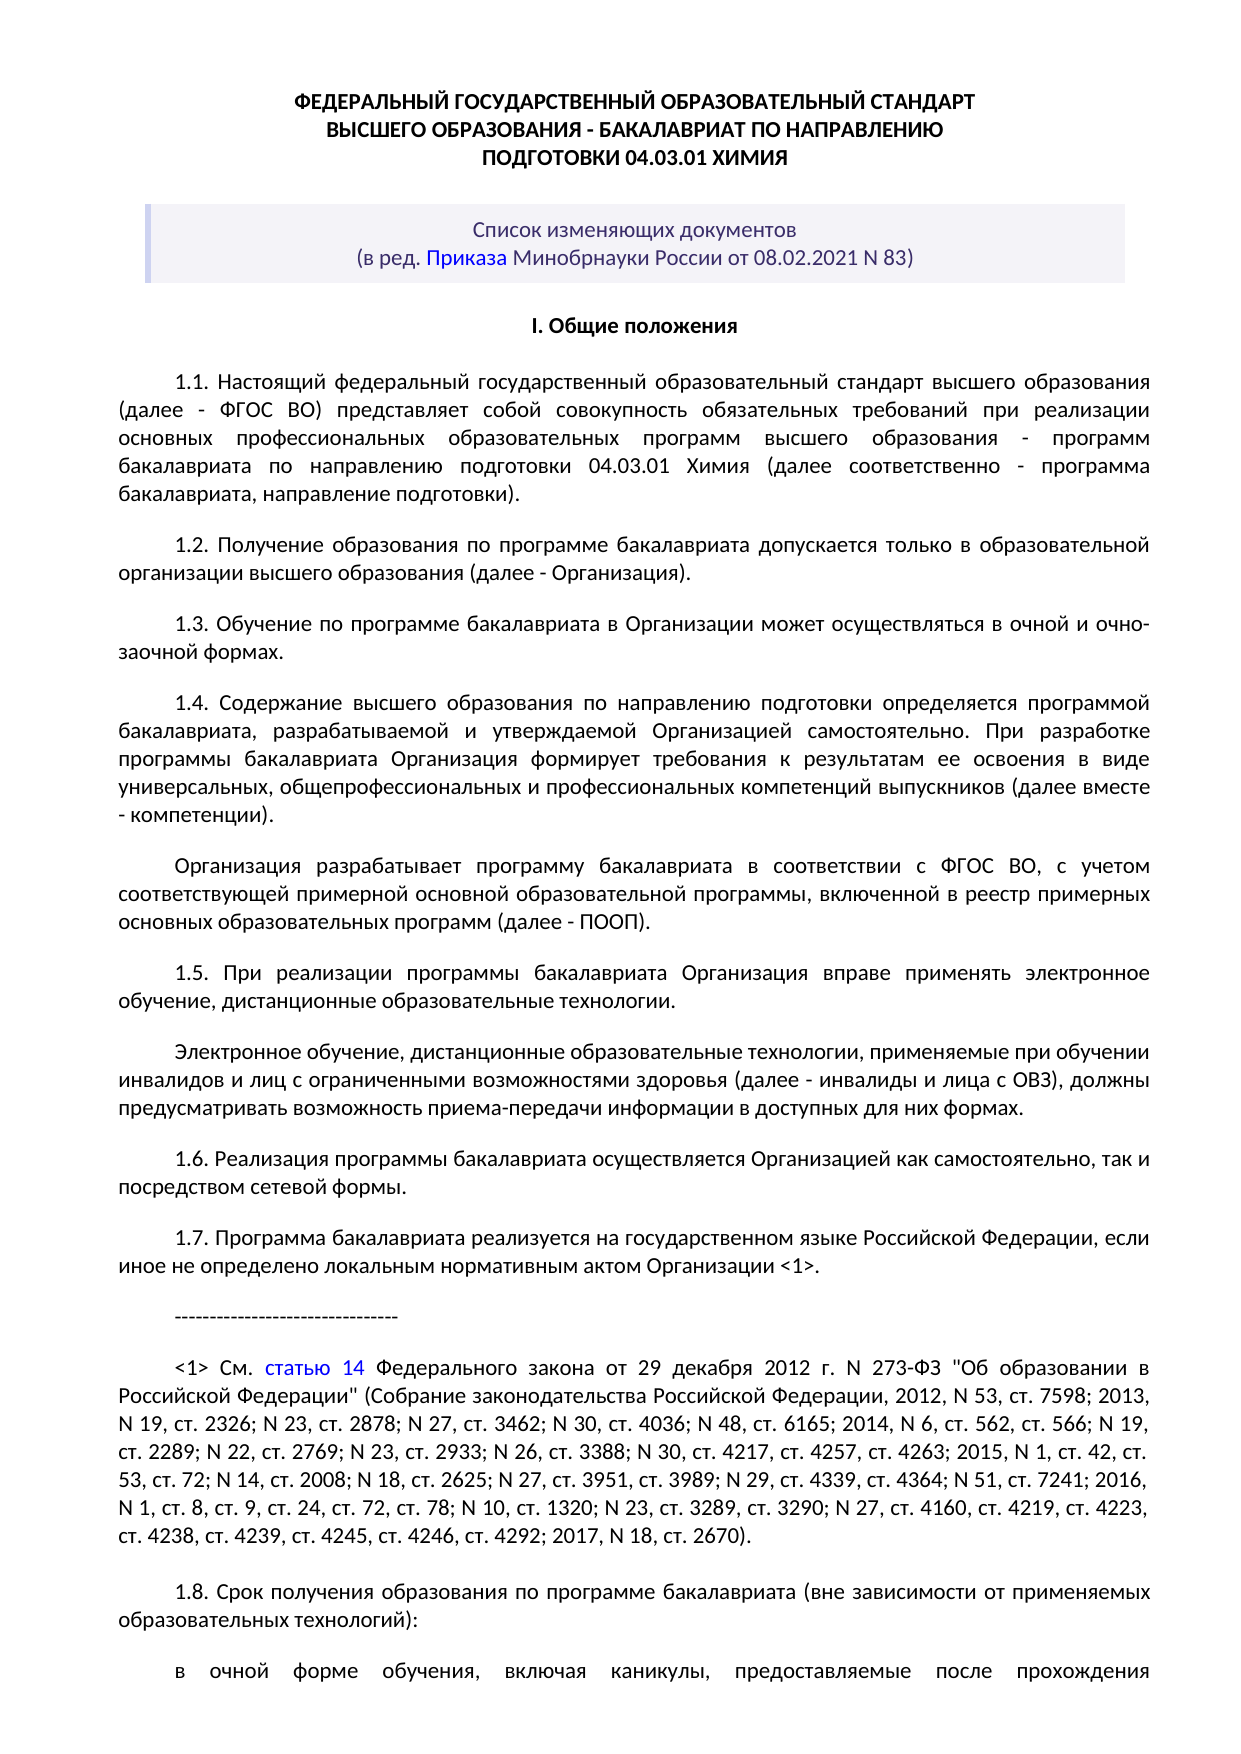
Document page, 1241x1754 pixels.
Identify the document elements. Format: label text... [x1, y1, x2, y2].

title ПОДГОТОВКИ 04.03.01 ХИМИЯ [118, 143, 1152, 171]
title ФЕДЕРАЛЬНЫЙ ГОСУДАРСТВЕННЫЙ ОБРАЗОВАТЕЛЬНЫЙ СТАНДАРТ [118, 87, 1152, 115]
text 1.7. Программа бакалавриата реализуется на государственном языке Российской Федерации, если иное не определено локальным нормативным актом Организации <1>. [118, 1223, 1152, 1279]
text 1.6. Реализация программы бакалавриата осуществляется Организацией как самостоятельно, так и посредством сетевой формы. [118, 1144, 1152, 1200]
text 1.5. При реализации программы бакалавриата Организация вправе применять электронное обучение, дистанционные образовательные технологии. [118, 958, 1152, 1014]
text 1.8. Срок получения образования по программе бакалавриата (вне зависимости от применяемых образовательных технологий): [118, 1577, 1152, 1633]
text -------------------------------- [118, 1302, 1152, 1330]
text Электронное обучение, дистанционные образовательные технологии, применяемые при обучении инвалидов и лиц с ограниченными возможностями здоровья (далее - инвалиды и лица с ОВЗ), должны предусматривать возможность приема-передачи информации в доступных для них формах. [118, 1037, 1152, 1121]
text 1.4. Содержание высшего образования по направлению подготовки определяется программой бакалавриата, разрабатываемой и утверждаемой Организацией самостоятельно. При разработке программы бакалавриата Организация формирует требования к результатам ее освоения в виде универсальных, общепрофессиональных и профессиональных компетенций выпускников (далее вместе - компетенции). [118, 688, 1152, 828]
title I. Общие положения [118, 311, 1152, 339]
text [118, 1656, 1152, 1684]
text <1> См. статью 14 Федерального закона от 29 декабря 2012 г. N 273-ФЗ "Об образовании в Российской Федерации" (Собрание законодательства Российской Федерации, 2012, N 53, ст. 7598; 2013, N 19, ст. 2326; N 23, ст. 2878; N 27, ст. 3462; N 30, ст. 4036; N 48, ст. 6165; 2014, N 6, ст. 562, ст. 566; N 19, ст. 2289; N 22, ст. 2769; N 23, ст. 2933; N 26, ст. 3388; N 30, ст. 4217, ст. 4257, ст. 4263; 2015, N 1, ст. 42, ст. 53, ст. 72; N 14, ст. 2008; N 18, ст. 2625; N 27, ст. 3951, ст. 3989; N 29, ст. 4339, ст. 4364; N 51, ст. 7241; 2016, N 1, ст. 8, ст. 9, ст. 24, ст. 72, ст. 78; N 10, ст. 1320; N 23, ст. 3289, ст. 3290; N 27, ст. 4160, ст. 4219, ст. 4223, ст. 4238, ст. 4239, ст. 4245, ст. 4246, ст. 4292; 2017, N 18, ст. 2670). [118, 1353, 1152, 1549]
text Организация разрабатывает программу бакалавриата в соответствии с ФГОС ВО, с учетом соответствующей примерной основной образовательной программы, включенной в реестр примерных основных образовательных программ (далее - ПООП). [118, 851, 1152, 935]
text 1.1. Настоящий федеральный государственный образовательный стандарт высшего образования (далее - ФГОС ВО) представляет собой совокупность обязательных требований при реализации основных профессиональных образовательных программ высшего образования - программ бакалавриата по направлению подготовки 04.03.01 Химия (далее соответственно - программа бакалавриата, направление подготовки). [118, 367, 1152, 507]
text 1.3. Обучение по программе бакалавриата в Организации может осуществляться в очной и очно-заочной формах. [118, 609, 1152, 665]
title ВЫСШЕГО ОБРАЗОВАНИЯ - БАКАЛАВРИАТ ПО НАПРАВЛЕНИЮ [118, 115, 1152, 143]
text 1.2. Получение образования по программе бакалавриата допускается только в образовательной организации высшего образования (далее - Организация). [118, 530, 1152, 586]
table_header Список изменяющих документов (в ред. Приказа Минобрнауки России от 08.02.2021 N 83) [151, 204, 1119, 283]
